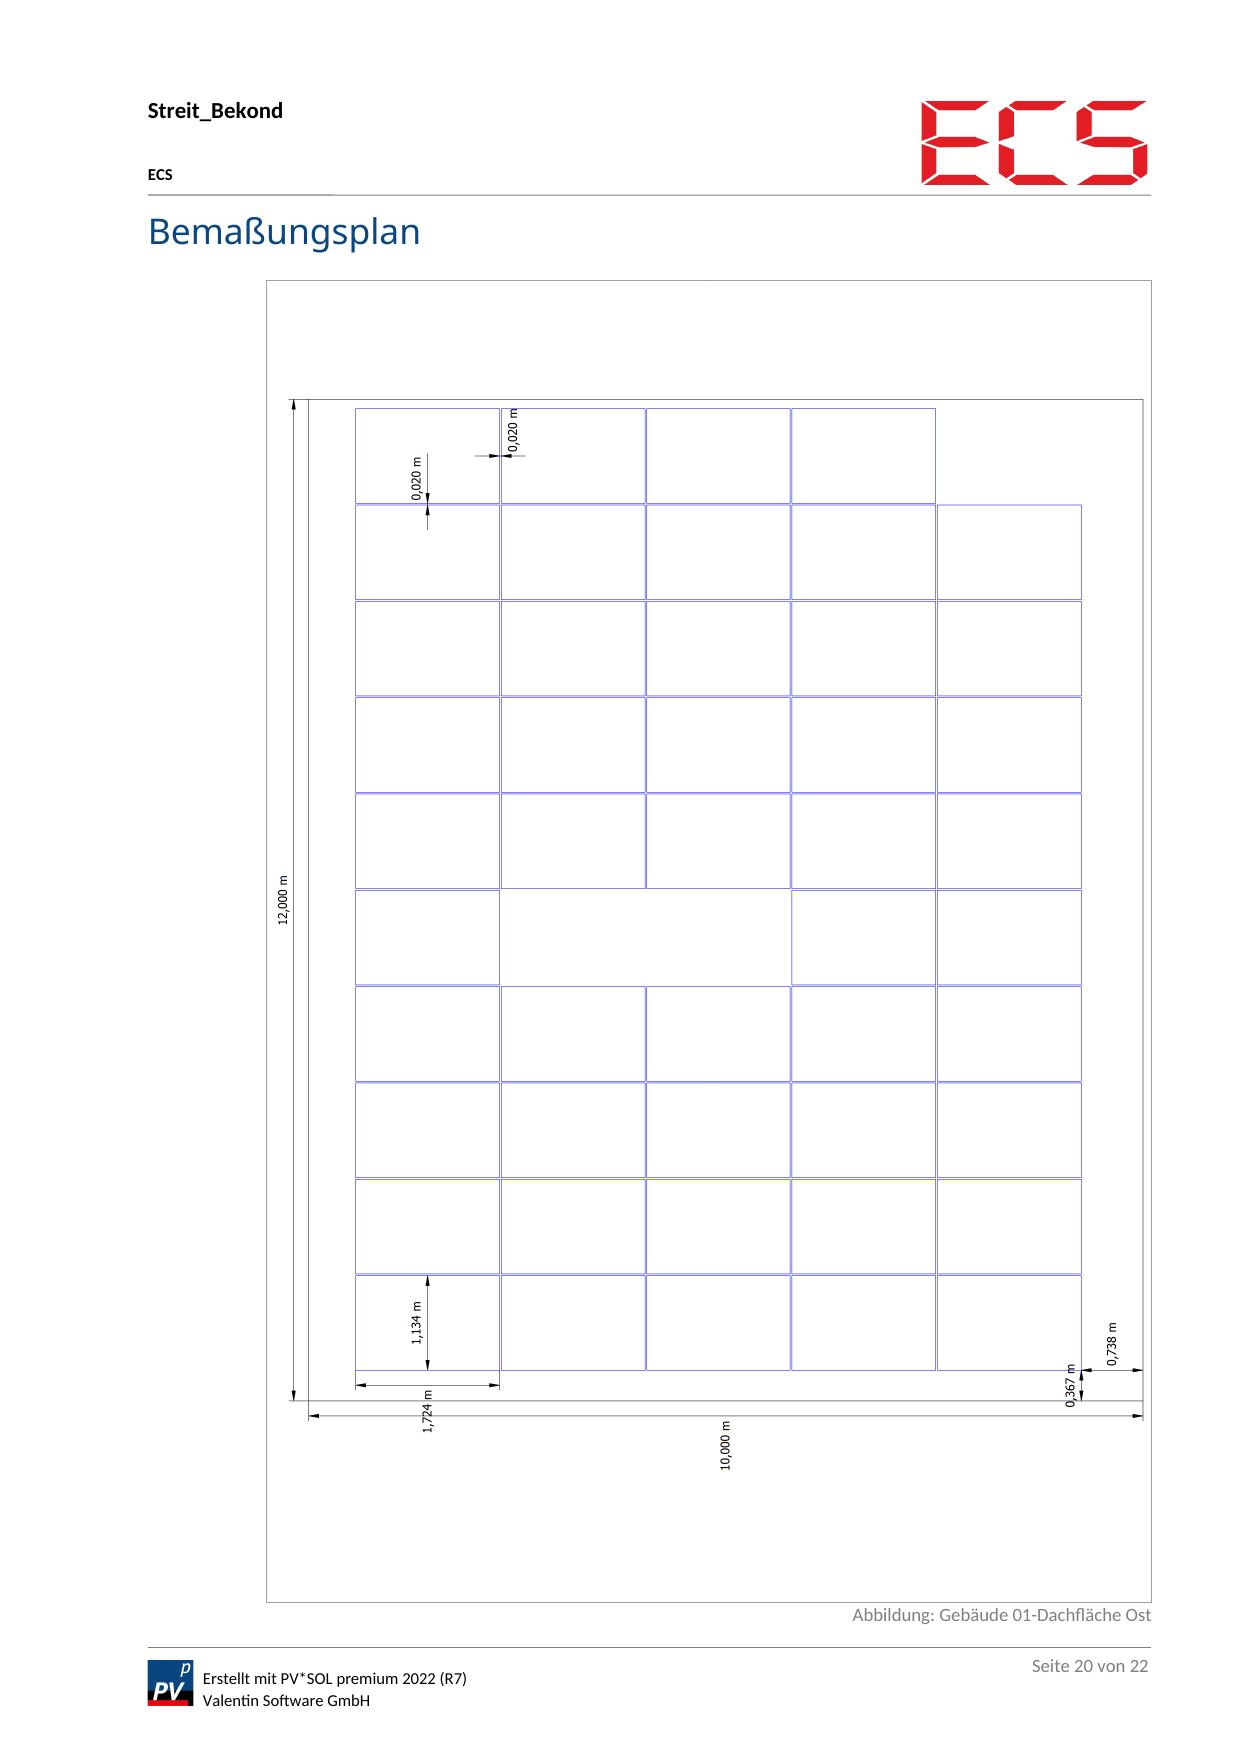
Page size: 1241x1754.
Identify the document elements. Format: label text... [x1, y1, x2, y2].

subtitle Bemaßungsplan [148, 207, 1152, 255]
text Abbildung: Gebäude 01-Dachfläche Ost [148, 1603, 1152, 1626]
